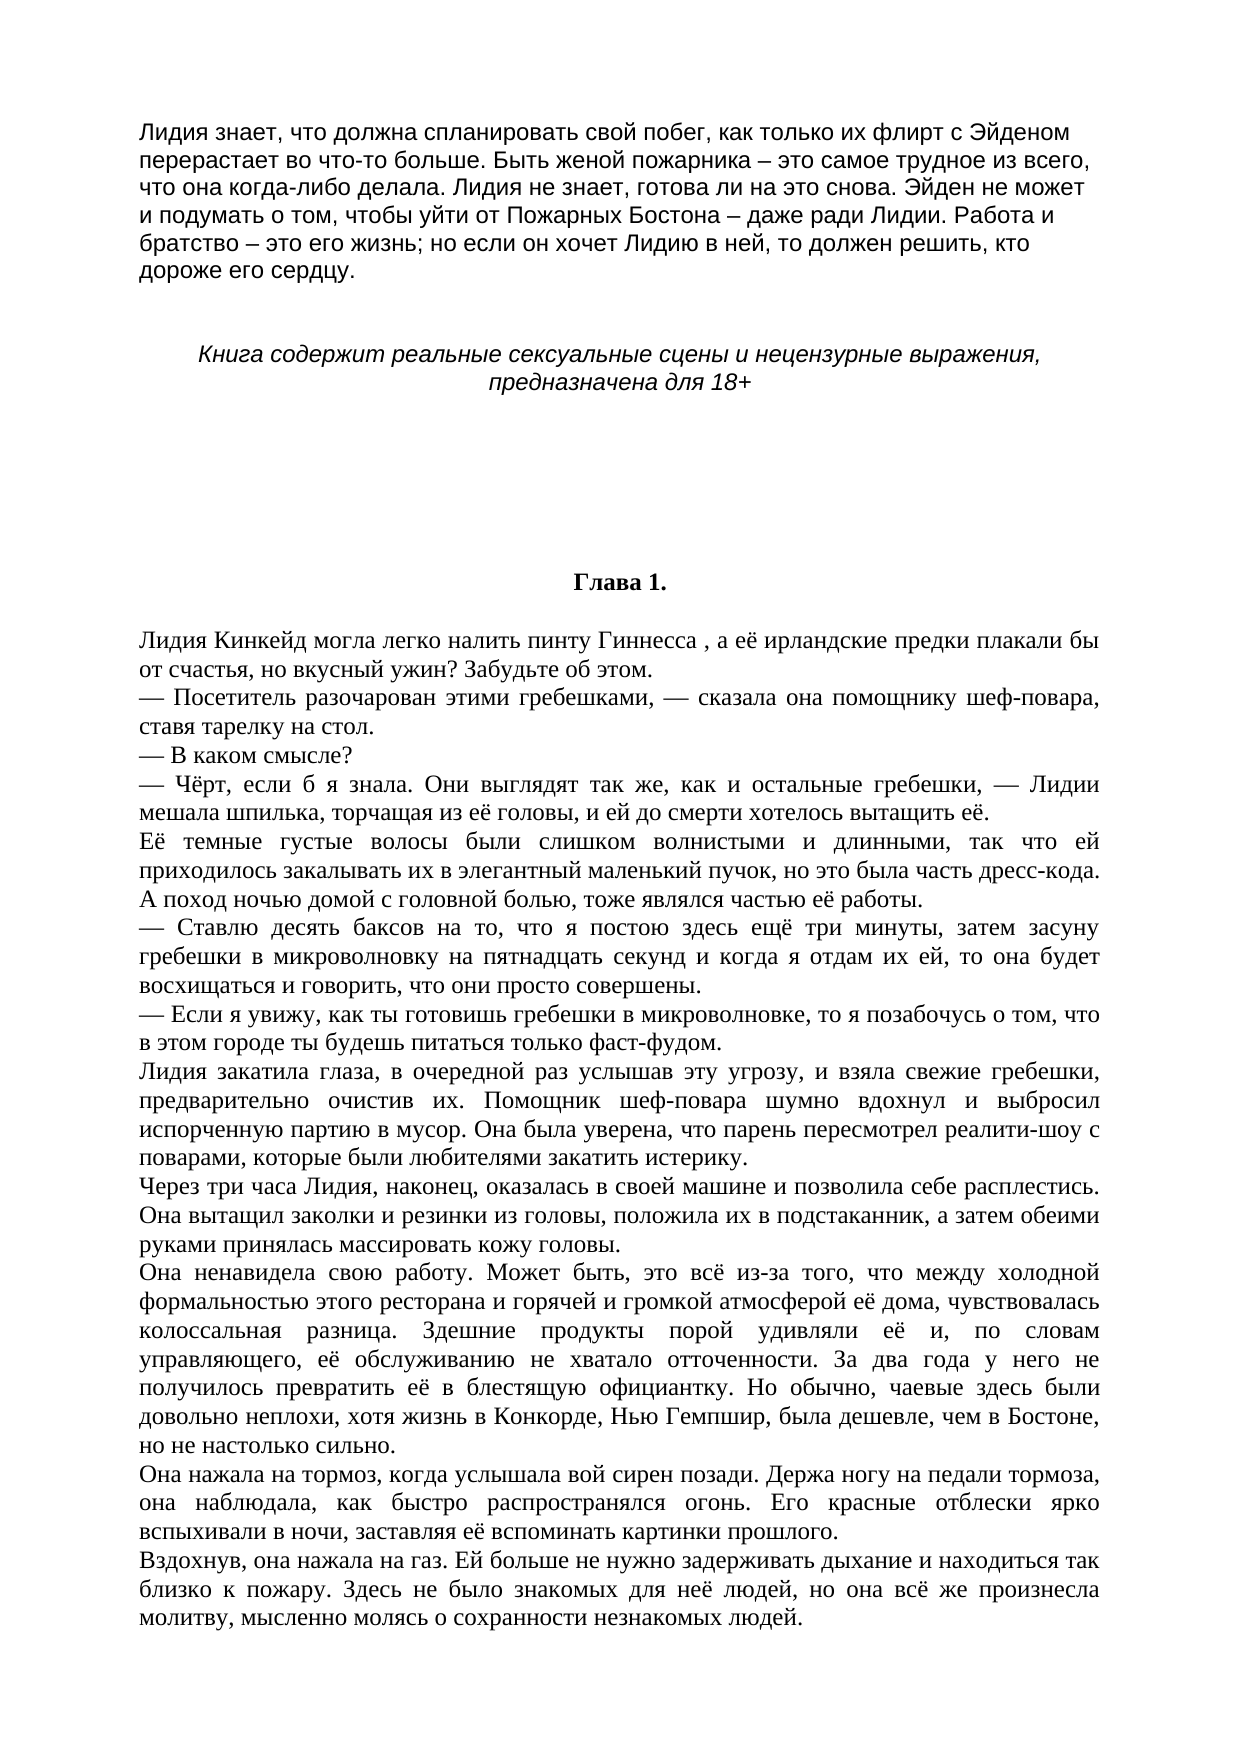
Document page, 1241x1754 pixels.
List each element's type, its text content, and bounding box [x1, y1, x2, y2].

text Лидия закатила глаза, в очередной раз услышав эту угрозу, и взяла свежие гребешки, предварительно очистив их. Помощник шеф-повара шумно вдохнул и выбросил испорченную партию в мусор. Она была уверена, что парень пересмотрел реалити-шоу с поварами, которые были любителями закатить истерику. [139, 1056, 1101, 1171]
text Лидия знает, что должна спланировать свой побег, как только их флирт с Эйденом перерастает во что-то больше. Быть женой пожарника – это самое трудное из всего, что она когда-либо делала. Лидия не знает, готова ли на это снова. Эйден не может и подумать о том, чтобы уйти от Пожарных Бостона – даже ради Лидии. Работа и братство – это его жизнь; но если он хочет Лидию в ней, то должен решить, кто дороже его сердцу. [139, 118, 1101, 284]
text — В каком смысле? [139, 740, 1101, 769]
text Она нажала на тормоз, когда услышала вой сирен позади. Держа ногу на педали тормоза, она наблюдала, как быстро распространялся огонь. Его красные отблески ярко вспыхивали в ночи, заставляя её вспоминать картинки прошлого. [139, 1459, 1101, 1545]
text — Посетитель разочарован этими гребешками, — сказала она помощнику шеф-повара, ставя тарелку на стол. [139, 682, 1101, 740]
text Вздохнув, она нажала на газ. Ей больше не нужно задерживать дыхание и находиться так близко к пожару. Здесь не было знакомых для неё людей, но она всё же произнесла молитву, мысленно молясь о сохранности незнакомых людей. [139, 1545, 1101, 1631]
text Лидия Кинкейд могла легко налить пинту Гиннесса , а её ирландские предки плакали бы от счастья, но вкусный ужин? Забудьте об этом. [139, 625, 1101, 682]
text — Если я увижу, как ты готовишь гребешки в микроволновке, то я позабочусь о том, что в этом городе ты будешь питаться только фаст-фудом. [139, 999, 1101, 1056]
text — Чёрт, если б я знала. Они выглядят так же, как и остальные гребешки, — Лидии мешала шпилька, торчащая из её головы, и ей до смерти хотелось вытащить её. [139, 769, 1101, 826]
text — Ставлю десять баксов на то, что я постою здесь ещё три минуты, затем засуну гребешки в микроволновку на пятнадцать секунд и когда я отдам их ей, то она будет восхищаться и говорить, что они просто совершены. [139, 912, 1101, 999]
text Её темные густые волосы были слишком волнистыми и длинными, так что ей приходилось закалывать их в элегантный маленький пучок, но это была часть дресс-кода. А поход ночью домой с головной болью, тоже являлся частью её работы. [139, 826, 1101, 912]
text Книга содержит реальные сексуальные сцены и нецензурные выражения, предназначена для 18+ [139, 340, 1101, 395]
text Она ненавидела свою работу. Может быть, это всё из-за того, что между холодной формальностью этого ресторана и горячей и громкой атмосферой её дома, чувствовалась колоссальная разница. Здешние продукты порой удивляли её и, по словам управляющего, её обслуживанию не хватало отточенности. За два года у него не получилось превратить её в блестящую официантку. Но обычно, чаевые здесь были довольно неплохи, хотя жизнь в Конкорде, Нью Гемпшир, была дешевле, чем в Бостоне, но не настолько сильно. [139, 1257, 1101, 1459]
text Глава 1. [139, 567, 1101, 596]
text Через три часа Лидия, наконец, оказалась в своей машине и позволила себе расплестись. Она вытащил заколки и резинки из головы, положила их в подстаканник, а затем обеими руками принялась массировать кожу головы. [139, 1171, 1101, 1257]
